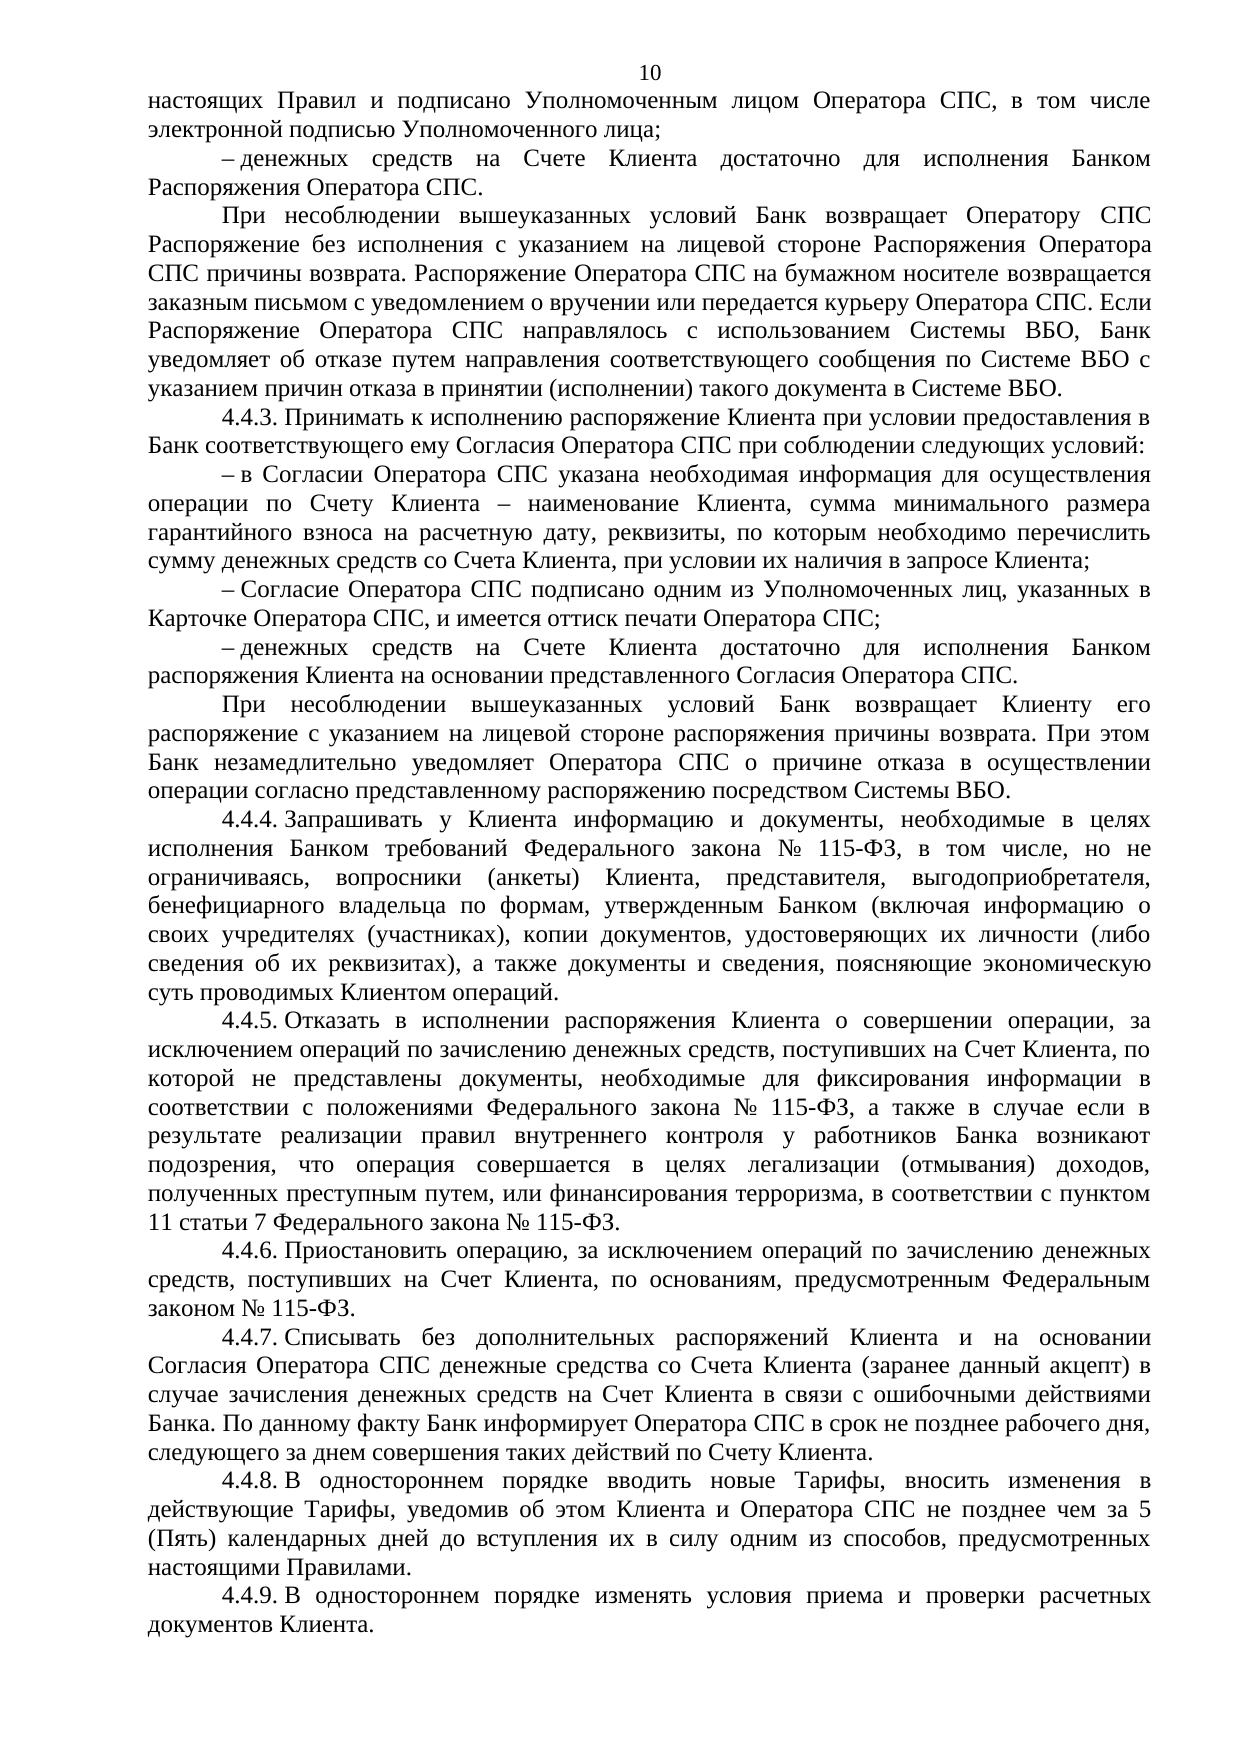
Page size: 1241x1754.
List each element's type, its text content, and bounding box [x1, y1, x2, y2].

text 4.4.7. Списывать без дополнительных распоряжений Клиента и на основании Согласия Оператора СПС денежные средства со Счета Клиента (заранее данный акцепт) в случае зачисления денежных средств на Счет Клиента в связи с ошибочными действиями Банка. По данному факту Банк информирует Оператора СПС в срок не позднее рабочего дня, следующего за днем совершения таких действий по Счету Клиента. [148, 1322, 1152, 1465]
text 4.4.6. Приостановить операцию, за исключением операций по зачислению денежных средств, поступивших на Счет Клиента, по основаниям, предусмотренным Федеральным законом № 115-ФЗ. [148, 1235, 1152, 1322]
text 4.4.3. Принимать к исполнению распоряжение Клиента при условии предоставления в Банк соответствующего ему Согласия Оператора СПС при соблюдении следующих условий: [148, 402, 1152, 459]
text При несоблюдении вышеуказанных условий Банк возвращает Клиенту его распоряжение с указанием на лицевой стороне распоряжения причины возврата. При этом Банк незамедлительно уведомляет Оператора СПС о причине отказа в осуществлении операции согласно представленному распоряжению посредством Системы ВБО. [148, 689, 1152, 804]
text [148, 85, 1152, 143]
text – денежных средств на Счете Клиента достаточно для исполнения Банком Распоряжения Оператора СПС. [148, 143, 1152, 200]
text – денежных средств на Счете Клиента достаточно для исполнения Банком распоряжения Клиента на основании представленного Согласия Оператора СПС. [148, 632, 1152, 689]
text – в Согласии Оператора СПС указана необходимая информация для осуществления операции по Счету Клиента – наименование Клиента, сумма минимального размера гарантийного взноса на расчетную дату, реквизиты, по которым необходимо перечислить сумму денежных средств со Счета Клиента, при условии их наличия в запросе Клиента; [148, 459, 1152, 574]
text 4.4.4. Запрашивать у Клиента информацию и документы, необходимые в целях исполнения Банком требований Федерального закона № 115-ФЗ, в том числе, но не ограничиваясь, вопросники (анкеты) Клиента, представителя, выгодоприобретателя, бенефициарного владельца по формам, утвержденным Банком (включая информацию о своих учредителях (участниках), копии документов, удостоверяющих их личности (либо сведения об их реквизитах), а также документы и сведения, поясняющие экономическую суть проводимых Клиентом операций. [148, 804, 1152, 1005]
text 4.4.9. В одностороннем порядке изменять условия приема и проверки расчетных документов Клиента. [148, 1580, 1152, 1638]
text – Согласие Оператора СПС подписано одним из Уполномоченных лиц, указанных в Карточке Оператора СПС, и имеется оттиск печати Оператора СПС; [148, 574, 1152, 632]
text 4.4.8. В одностороннем порядке вводить новые Тарифы, вносить изменения в действующие Тарифы, уведомив об этом Клиента и Оператора СПС не позднее чем за 5 (Пять) календарных дней до вступления их в силу одним из способов, предусмотренных настоящими Правилами. [148, 1465, 1152, 1580]
text 4.4.5. Отказать в исполнении распоряжения Клиента о совершении операции, за исключением операций по зачислению денежных средств, поступивших на Счет Клиента, по которой не представлены документы, необходимые для фиксирования информации в соответствии с положениями Федерального закона № 115-ФЗ, а также в случае если в результате реализации правил внутреннего контроля у работников Банка возникают подозрения, что операция совершается в целях легализации (отмывания) доходов, полученных преступным путем, или финансирования терроризма, в соответствии с пунктом 11 статьи 7 Федерального закона № 115-ФЗ. [148, 1005, 1152, 1235]
text При несоблюдении вышеуказанных условий Банк возвращает Оператору СПС Распоряжение без исполнения с указанием на лицевой стороне Распоряжения Оператора СПС причины возврата. Распоряжение Оператора СПС на бумажном носителе возвращается заказным письмом с уведомлением о вручении или передается курьеру Оператора СПС. Если Распоряжение Оператора СПС направлялось с использованием Системы ВБО, Банк уведомляет об отказе путем направления соответствующего сообщения по Системе ВБО с указанием причин отказа в принятии (исполнении) такого документа в Системе ВБО. [148, 200, 1152, 402]
